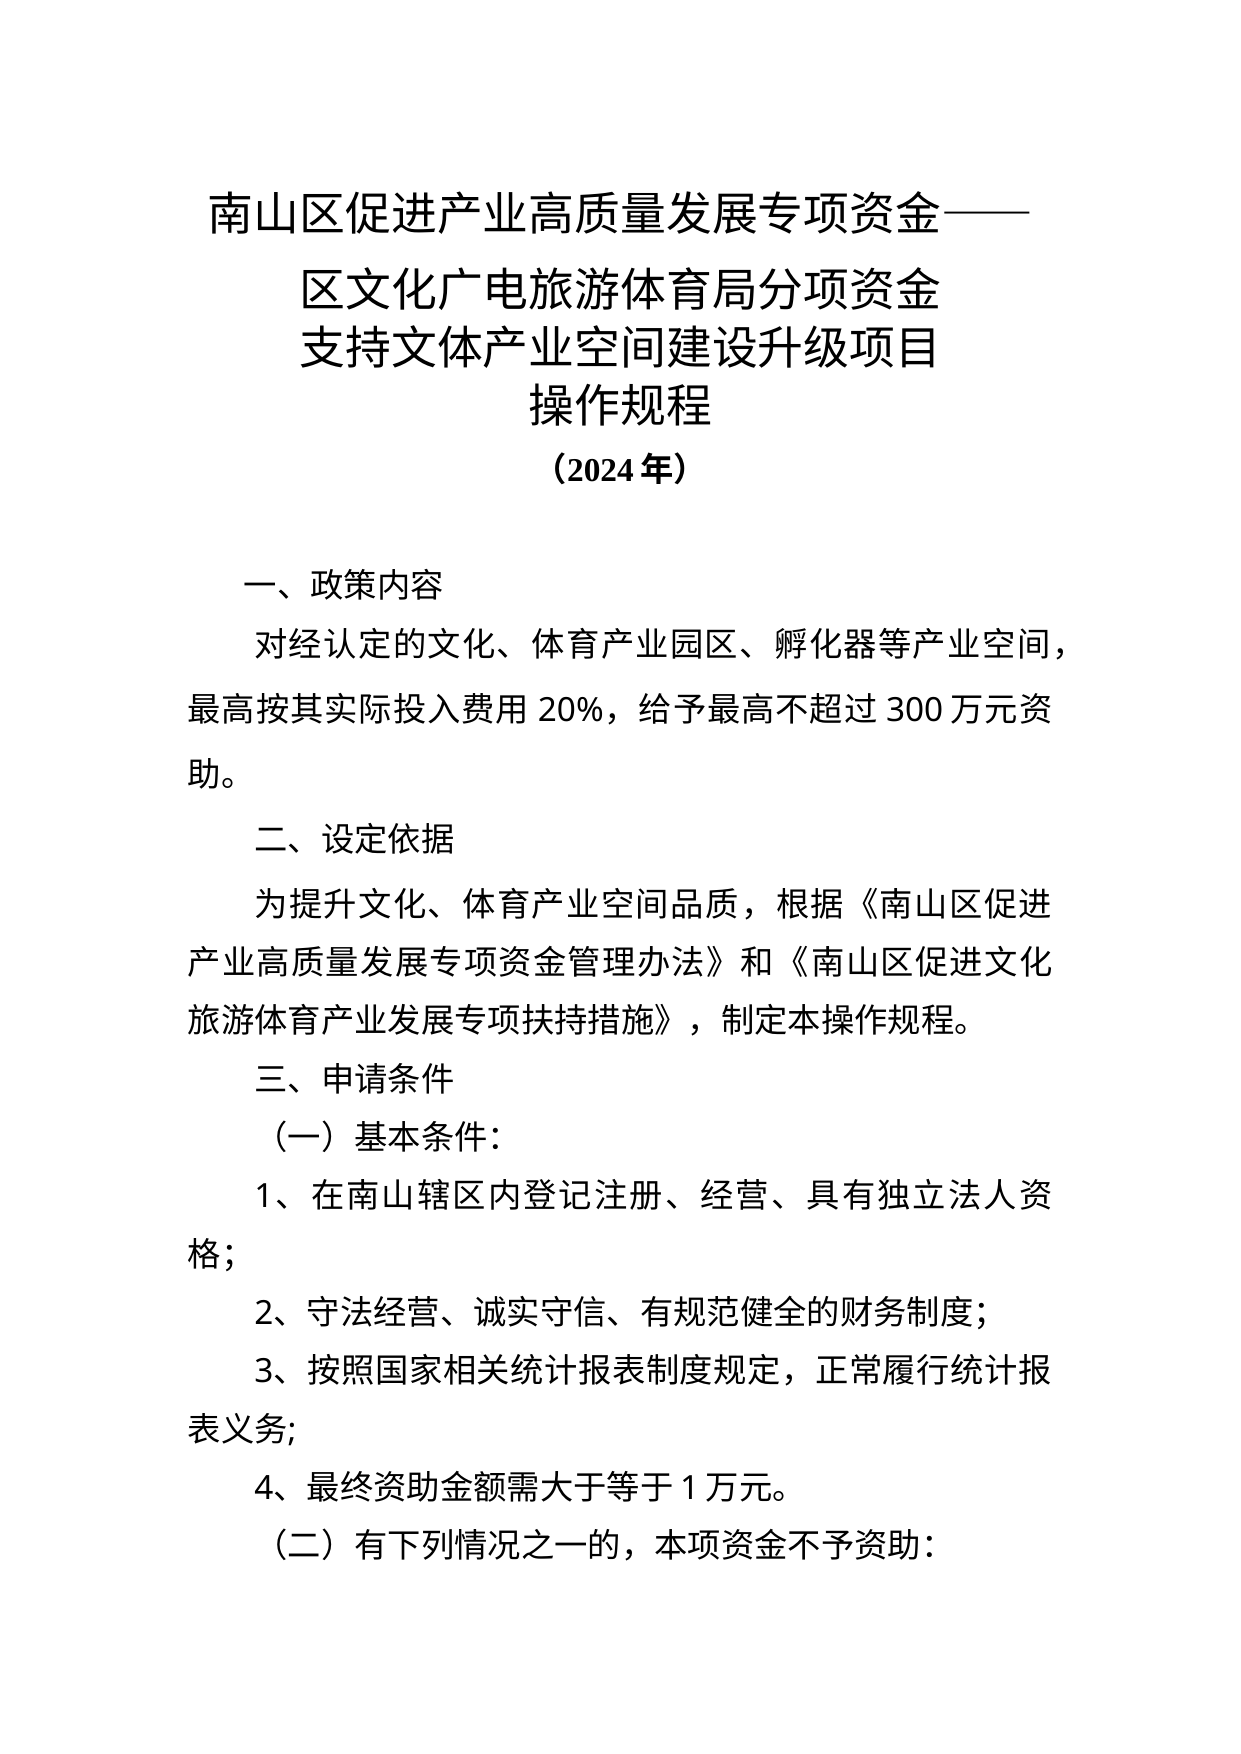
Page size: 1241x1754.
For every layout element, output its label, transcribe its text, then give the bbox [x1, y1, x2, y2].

text 1、在南山辖区内登记注册、经营、具有独立法人资格； [187, 1161, 1053, 1278]
text 二、设定依据 [187, 804, 1053, 869]
text 3、按照国家相关统计报表制度规定，正常履行统计报表义务; [187, 1336, 1053, 1453]
text 支持文体产业空间建设升级项目 [187, 318, 1053, 376]
text 2、守法经营、诚实守信、有规范健全的财务制度； [187, 1278, 1053, 1336]
text 南山区促进产业高质量发展专项资金—— [187, 162, 1053, 259]
text 操作规程 [187, 376, 1053, 434]
text 一、政策内容 [187, 551, 1053, 609]
text （二）有下列情况之一的，本项资金不予资助： [187, 1511, 1053, 1569]
text 三、申请条件 [187, 1044, 1053, 1103]
text 对经认定的文化、体育产业园区、孵化器等产业空间，最高按其实际投入费用20%，给予最高不超过300万元资助。 [187, 609, 1053, 804]
text 4、最终资助金额需大于等于1万元。 [187, 1453, 1053, 1511]
text （2024年） [187, 434, 1053, 493]
text 区文化广电旅游体育局分项资金 [187, 259, 1053, 318]
text （一）基本条件： [187, 1103, 1053, 1161]
text 为提升文化、体育产业空间品质，根据《南山区促进产业高质量发展专项资金管理办法》和《南山区促进文化旅游体育产业发展专项扶持措施》，制定本操作规程。 [187, 869, 1053, 1044]
